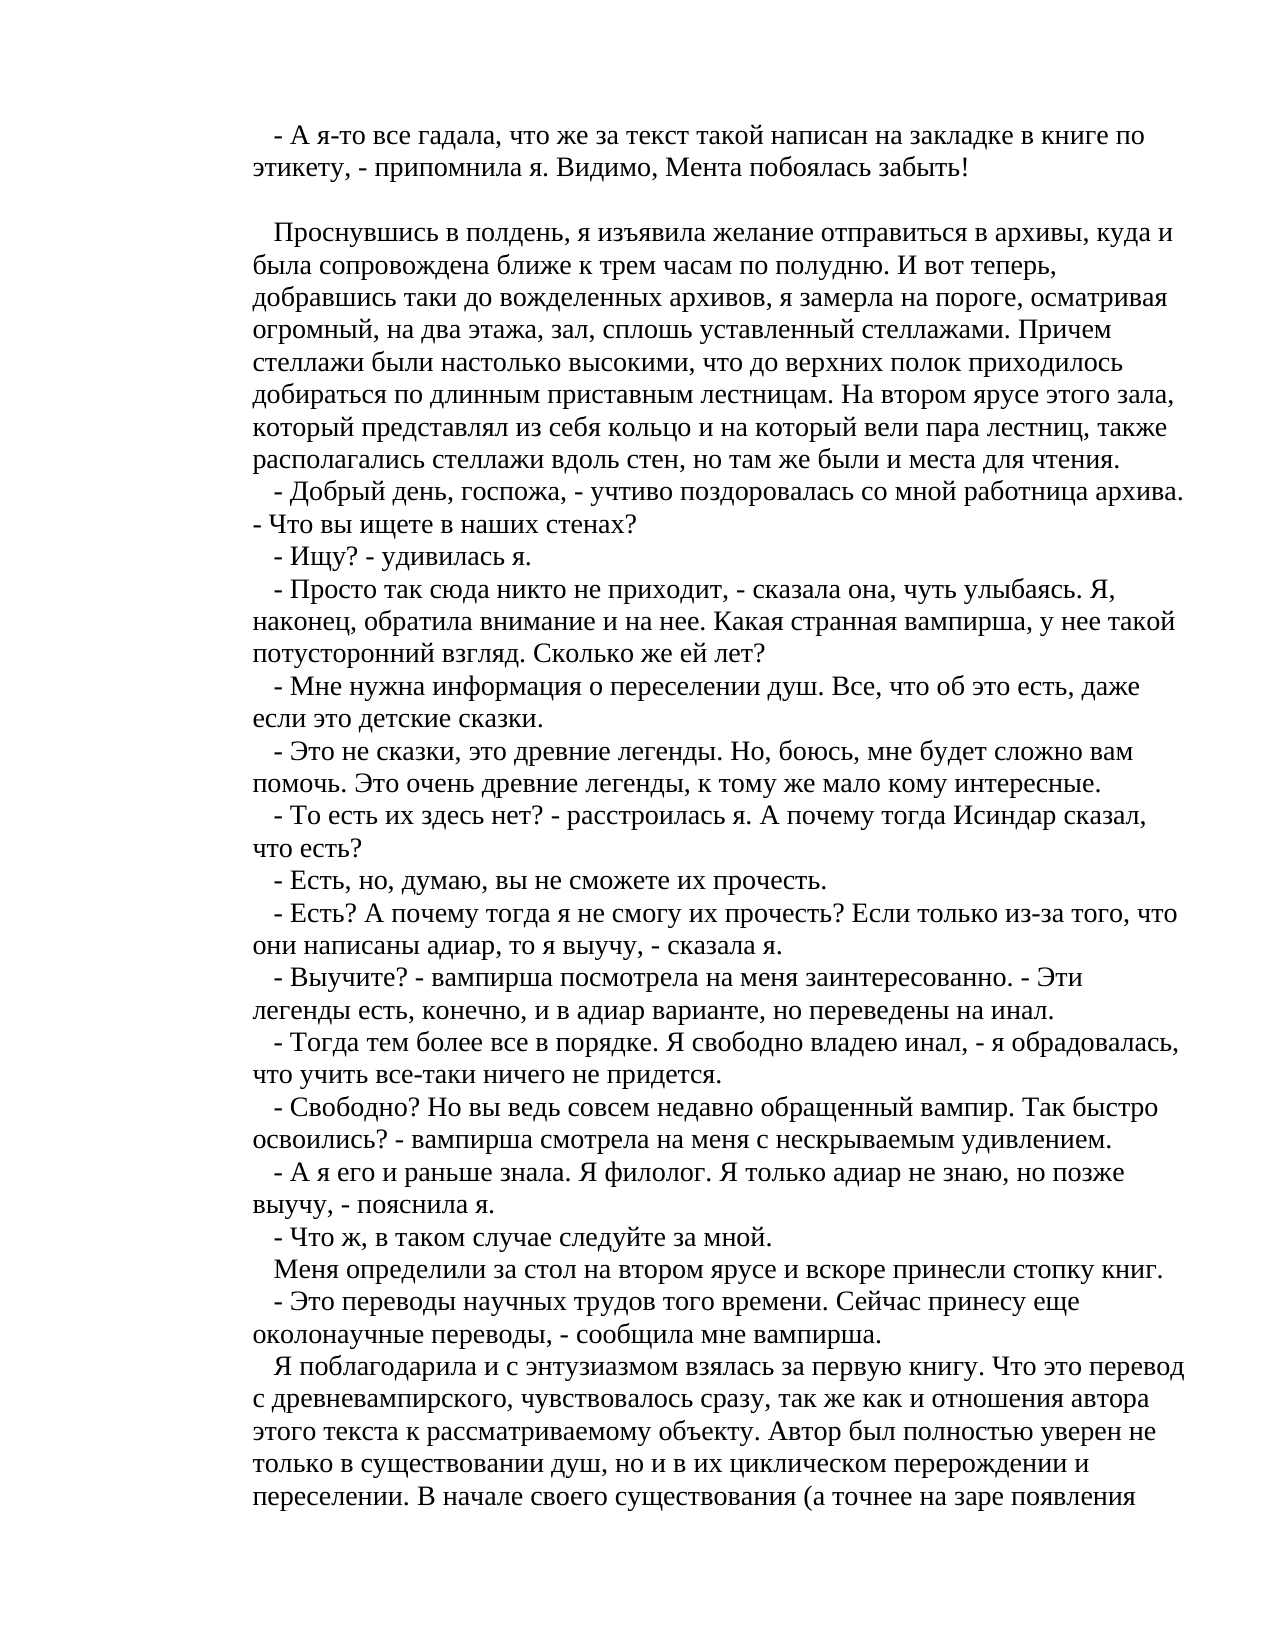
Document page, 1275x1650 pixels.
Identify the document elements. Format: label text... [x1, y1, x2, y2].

text Меня определили за стол на втором ярусе и вскоре принесли стопку книг. [252, 1252, 1186, 1284]
text - Выучите? - вампирша посмотрела на меня заинтересованно. - Эти легенды есть, конечно, и в адиар варианте, но переведены на инал. [252, 960, 1186, 1025]
text - Это переводы научных трудов того времени. Сейчас принесу еще околонаучные переводы, - сообщила мне вампирша. [252, 1284, 1186, 1349]
text - Ищу? - удивилась я. [252, 539, 1186, 572]
text - Тогда тем более все в порядке. Я свободно владею инал, - я обрадовалась, что учить все-таки ничего не придется. [252, 1025, 1186, 1090]
text - Свободно? Но вы ведь совсем недавно обращенный вампир. Так быстро освоились? - вампирша смотрела на меня с нескрываемым удивлением. [252, 1090, 1186, 1155]
text - А я его и раньше знала. Я филолог. Я только адиар не знаю, но позже выучу, - пояснила я. [252, 1155, 1186, 1219]
text - А я-то все гадала, что же за текст такой написан на закладке в книге по этикету, - припомнила я. Видимо, Мента побоялась забыть! [252, 118, 1186, 183]
text Проснувшись в полдень, я изъявила желание отправиться в архивы, куда и была сопровождена ближе к трем часам по полудню. И вот теперь, добравшись таки до вожделенных архивов, я замерла на пороге, осматривая огромный, на два этажа, зал, сплошь уставленный стеллажами. Причем стеллажи были настолько высокими, что до верхних полок приходилось добираться по длинным приставным лестницам. На втором ярусе этого зала, который представлял из себя кольцо и на который вели пара лестниц, также располагались стеллажи вдоль стен, но там же были и места для чтения. [252, 215, 1186, 474]
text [252, 1349, 1186, 1511]
text - Просто так сюда никто не приходит, - сказала она, чуть улыбаясь. Я, наконец, обратила внимание и на нее. Какая странная вампирша, у нее такой потусторонний взгляд. Сколько же ей лет? [252, 572, 1186, 669]
text - Есть? А почему тогда я не смогу их прочесть? Если только из-за того, что они написаны адиар, то я выучу, - сказала я. [252, 896, 1186, 960]
text - То есть их здесь нет? - расстроилась я. А почему тогда Исиндар сказал, что есть? [252, 798, 1186, 863]
text - Мне нужна информация о переселении душ. Все, что об это есть, даже если это детские сказки. [252, 669, 1186, 734]
text - Есть, но, думаю, вы не сможете их прочесть. [252, 863, 1186, 896]
text - Это не сказки, это древние легенды. Но, боюсь, мне будет сложно вам помочь. Это очень древние легенды, к тому же мало кому интересные. [252, 734, 1186, 798]
text - Добрый день, госпожа, - учтиво поздоровалась со мной работница архива. - Что вы ищете в наших стенах? [252, 474, 1186, 539]
text - Что ж, в таком случае следуйте за мной. [252, 1219, 1186, 1252]
